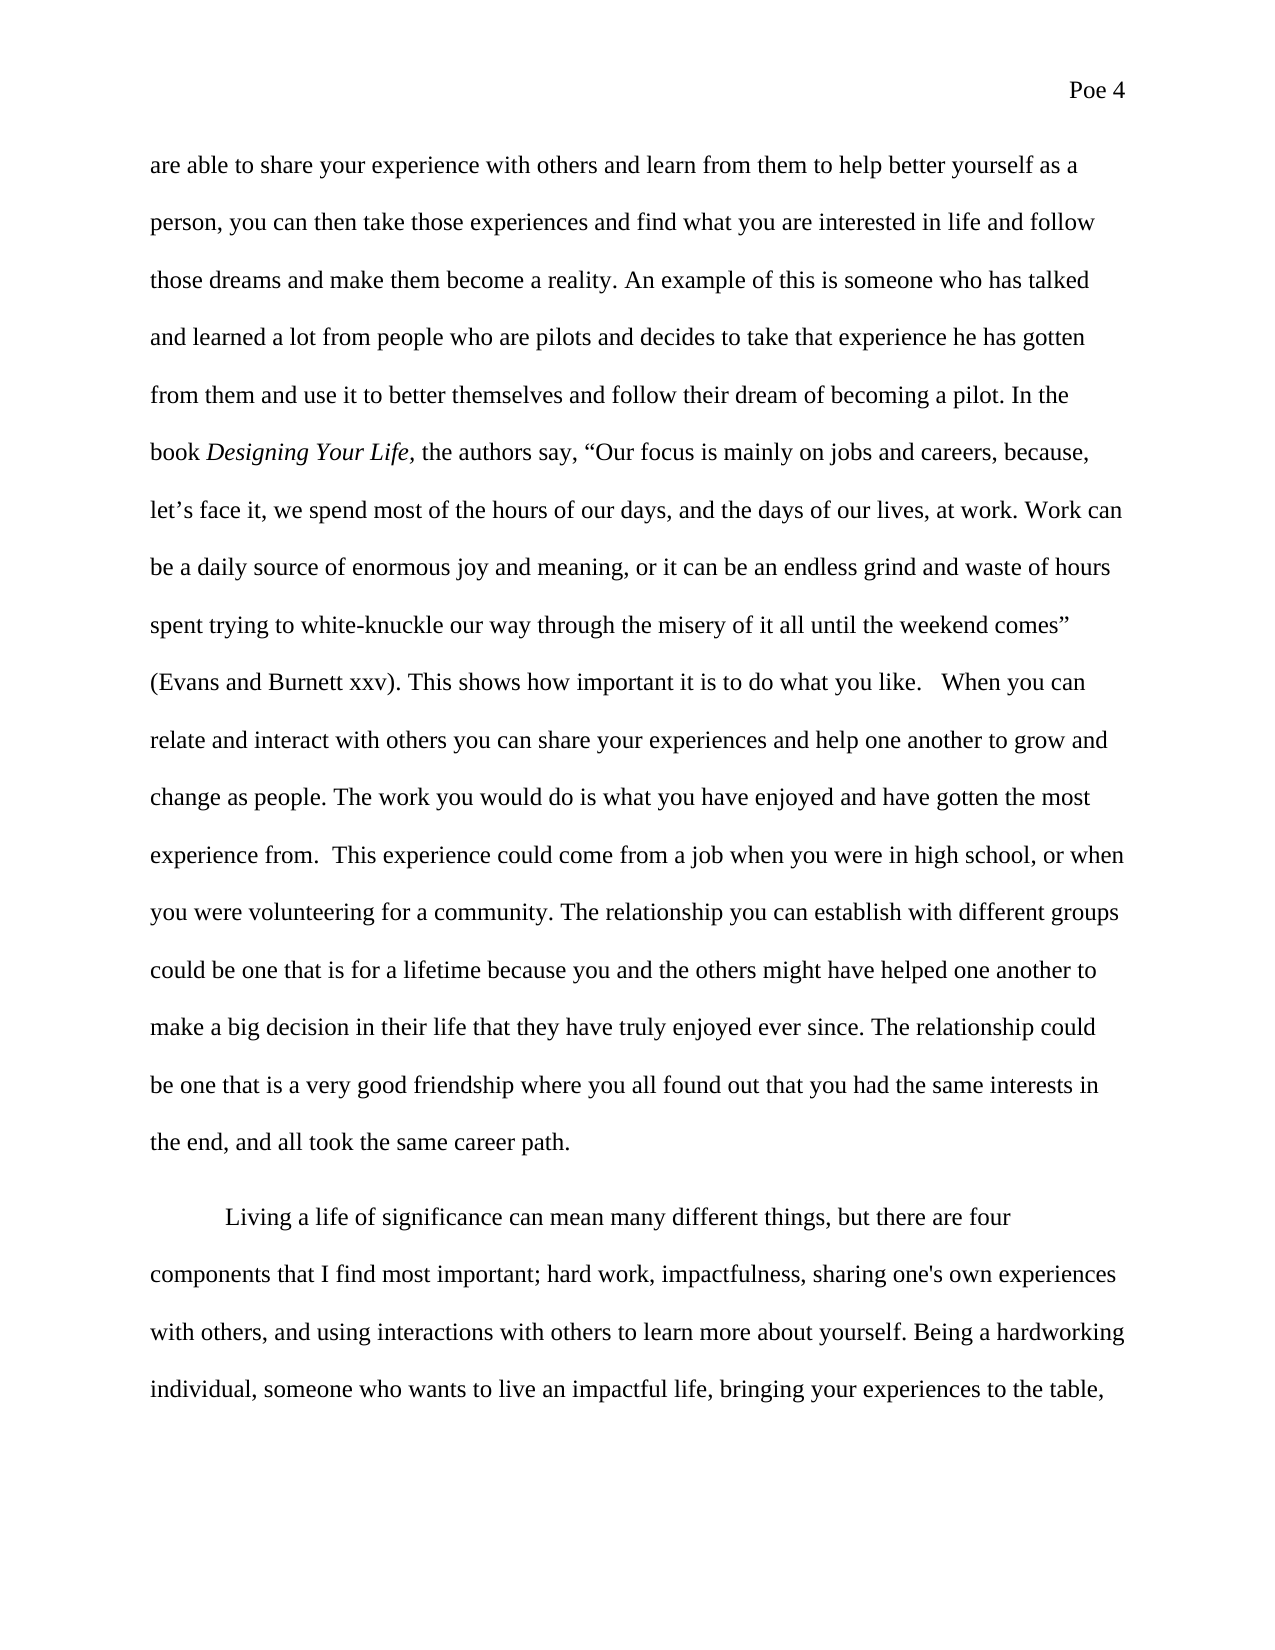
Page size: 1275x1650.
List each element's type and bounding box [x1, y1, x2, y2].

text [150, 150, 1125, 1156]
text [150, 1202, 1125, 1403]
